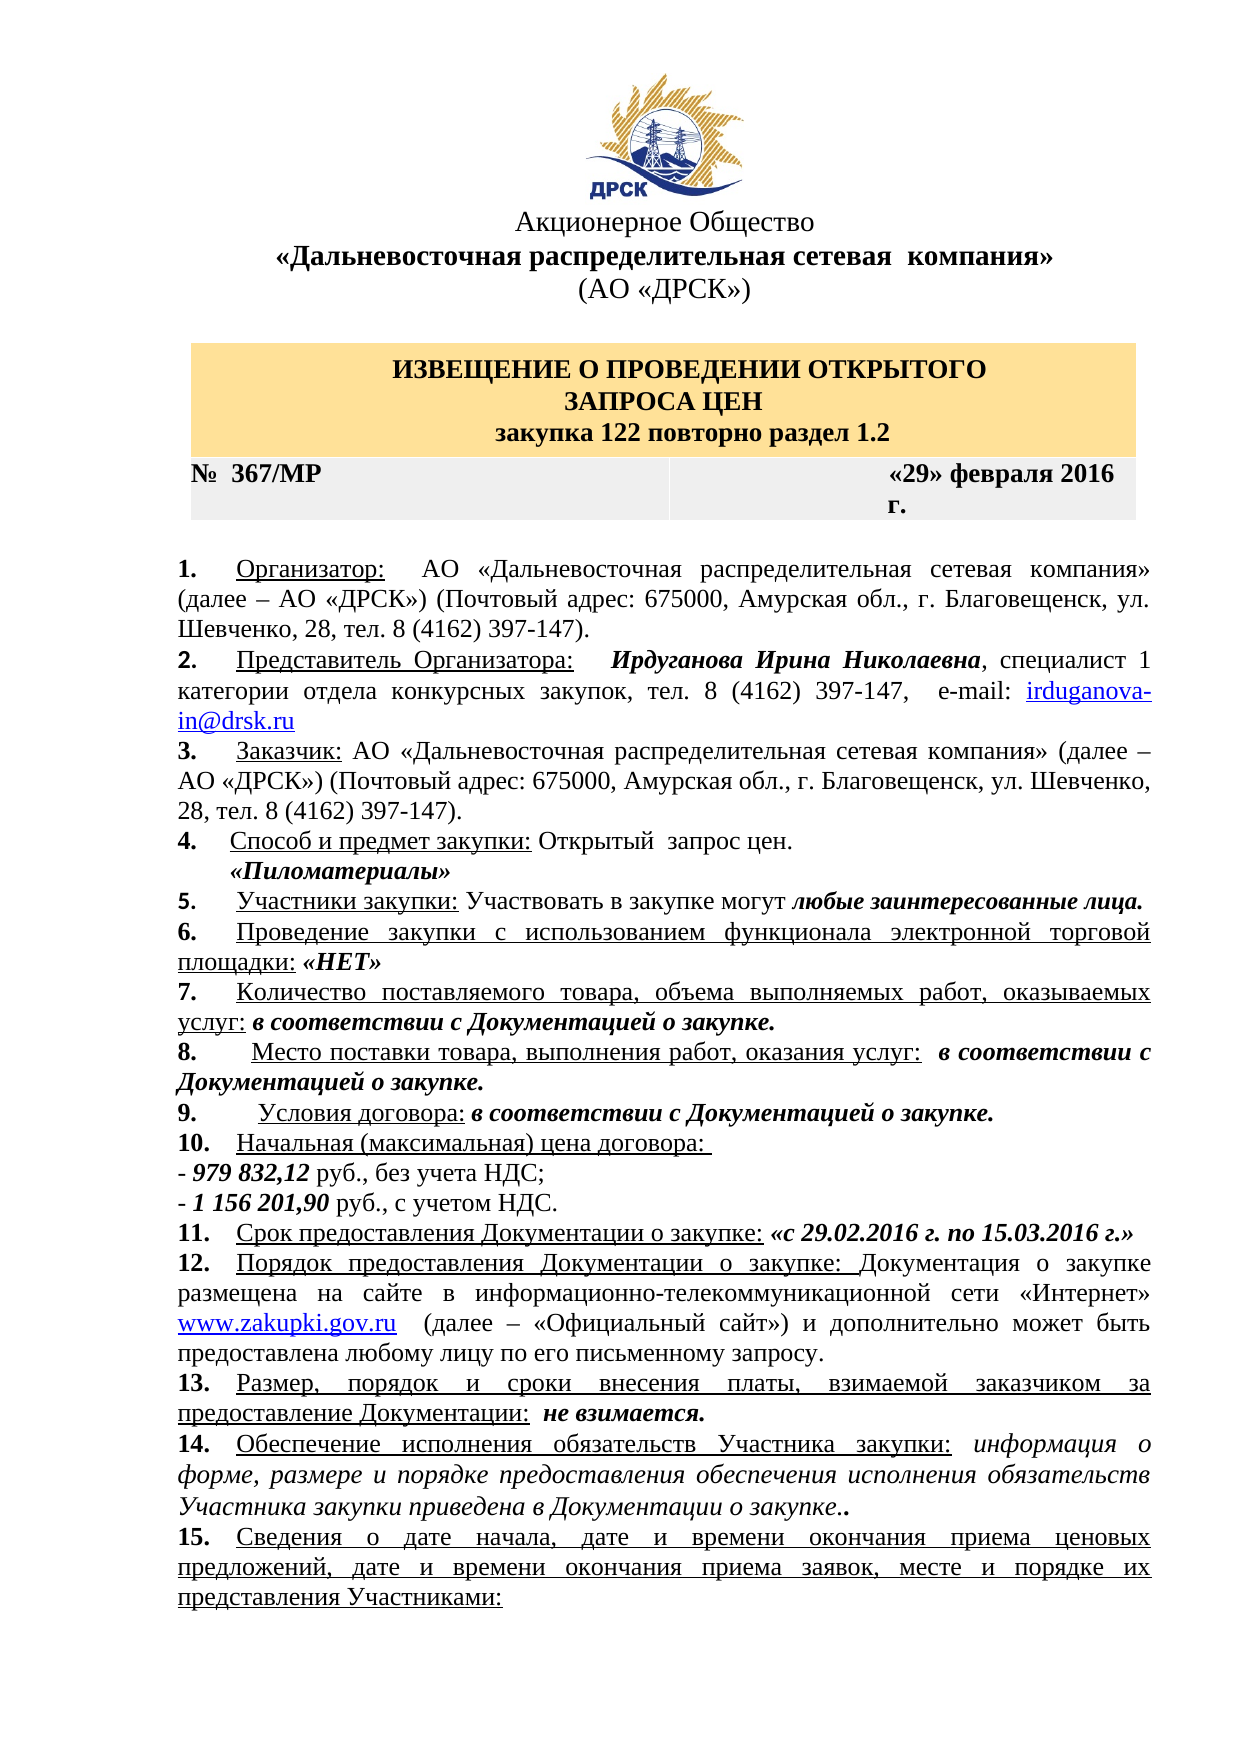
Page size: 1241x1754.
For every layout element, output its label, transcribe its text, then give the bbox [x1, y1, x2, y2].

list Заказчик: АО «Дальневосточная распределительная сетевая компания» (далее – АО «ДРСК») (Почтовый адрес: 675000, Амурская обл., г. Благовещенск, ул. Шевченко, 28, тел. 8 (4162) 397-147). [177, 735, 1152, 825]
list Сведения о дате начала, дате и времени окончания приема ценовых предложений, дате и времени окончания приема заявок, месте и порядке их представления Участниками: [177, 1578, 1152, 1611]
list Размер, порядок и сроки внесения платы, взимаемой заказчиком за предоставление Документации: не взимается. [177, 1367, 1152, 1427]
text (АО «ДРСК») [177, 271, 1152, 305]
picture [585, 73, 744, 205]
list Способ и предмет закупки: Открытый запрос цен. [177, 825, 1152, 855]
list Количество поставляемого товара, объема выполняемых работ, оказываемых услуг: в соответствии с Документацией о закупке. [177, 976, 1152, 1036]
list Представитель Организатора: Ирдуганова Ирина Николаевна, специалист 1 категории отдела конкурсных закупок, тел. 8 (4162) 397-147, e-mail: irduganova-in@drsk.ru [177, 643, 1152, 735]
list - 979 832,12 руб., без учета НДС; [177, 1157, 1152, 1187]
list - 1 156 201,90 руб., с учетом НДС. [177, 1187, 1152, 1217]
list Организатор: АО «Дальневосточная распределительная сетевая компания» (далее – АО «ДРСК») (Почтовый адрес: 675000, Амурская обл., г. Благовещенск, ул. Шевченко, 28, тел. 8 (4162) 397-147). [177, 553, 1152, 643]
table_header ИЗВЕЩЕНИЕ О ПРОВЕДЕНИИ ОТКРЫТОГО ЗАПРОСА ЦЕН закупка 122 повторно раздел 1.2 [191, 343, 1136, 457]
list Порядок предоставления Документации о закупке: Документация о закупке размещена на сайте в информационно-телекоммуникационной сети «Интернет» www.zakupki.gov.ru (далее – «Официальный сайт») и дополнительно может быть предоставлена любому лицу по его письменному запросу. [177, 1247, 1152, 1367]
text Акционерное Общество [177, 204, 1152, 238]
list Обеспечение исполнения обязательств Участника закупки: информация о форме, размере и порядке предоставления обеспечения исполнения обязательств Участника закупки приведена в Документации о закупке.. [177, 1427, 1152, 1521]
list Участники закупки: Участвовать в закупке могут любые заинтересованные лица. [177, 885, 1152, 916]
list Условия договора: в соответствии с Документацией о закупке. [177, 1096, 1152, 1127]
list Место поставки товара, выполнения работ, оказания услуг: в соответствии с Документацией о закупке. [177, 1036, 1152, 1096]
text «Дальневосточная распределительная сетевая компания» [177, 238, 1152, 271]
table_cell «29» февраля 2016 г. [670, 458, 1136, 520]
list Проведение закупки с использованием функционала электронной торговой площадки: «НЕТ» [177, 916, 1152, 976]
list Сведения о дате начала, дате и времени окончания приема ценовых предложений, дате и времени окончания приема заявок, месте и порядке их представления Участниками: [177, 1521, 1152, 1577]
table_cell № 367/МР [191, 458, 669, 520]
list Начальная (максимальная) цена договора: [177, 1127, 1152, 1157]
list Срок предоставления Документации о закупке: «с 29.02.2016 г. по 15.03.2016 г.» [177, 1217, 1152, 1247]
list «Пиломатериалы» [229, 855, 1152, 885]
